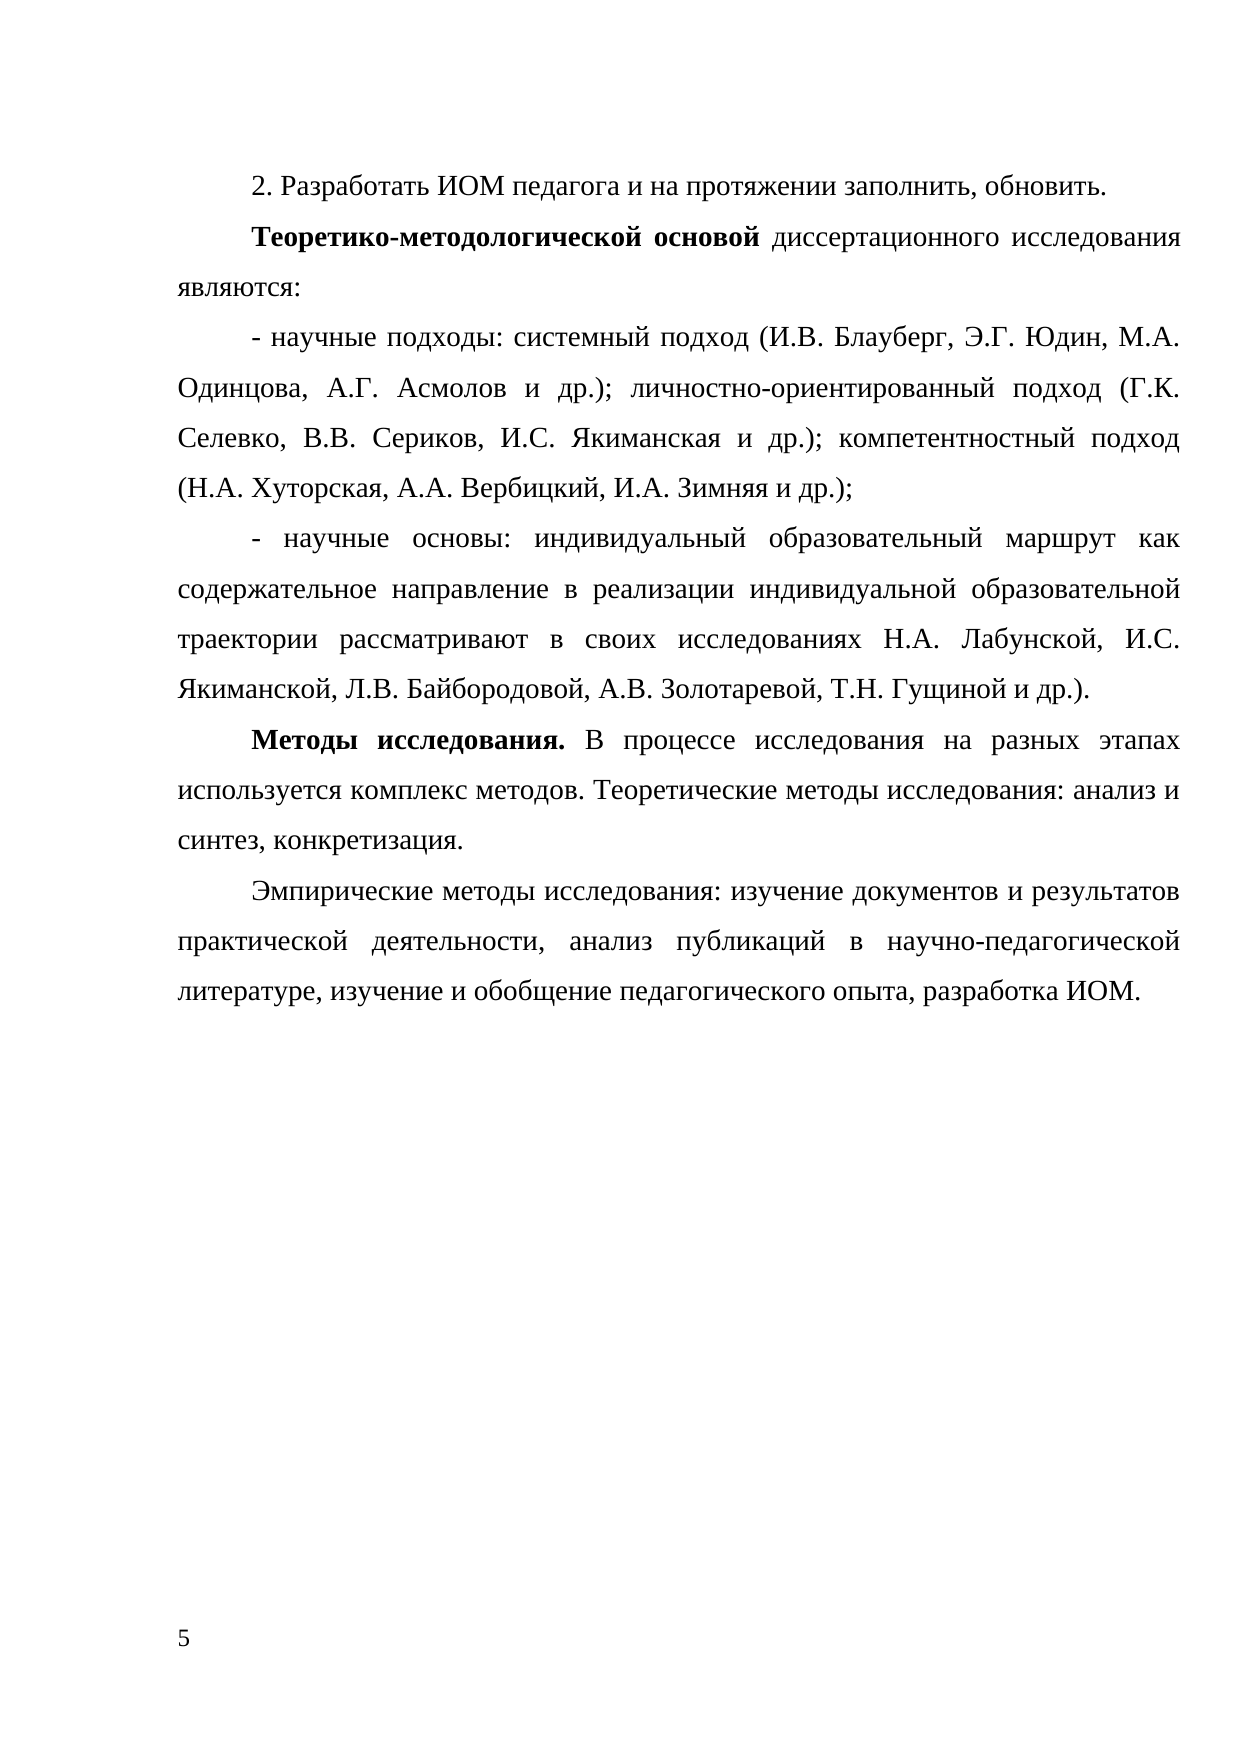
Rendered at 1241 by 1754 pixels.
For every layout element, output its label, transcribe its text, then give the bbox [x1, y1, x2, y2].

text - научные подходы: системный подход (И.В. Блауберг, Э.Г. Юдин, М.А. Одинцова, А.Г. Асмолов и др.); личностно-ориентированный подход (Г.К. Селевко, В.В. Сериков, И.С. Якиманская и др.); компетентностный подход (Н.А. Хуторская, А.А. Вербицкий, И.А. Зимняя и др.); [177, 319, 1181, 504]
text - научные основы: индивидуальный образовательный маршрут как содержательное направление в реализации индивидуальной образовательной траектории рассматривают в своих исследованиях Н.А. Лабунской, И.С. Якиманской, Л.В. Байбородовой, А.В. Золотаревой, Т.Н. Гущиной и др.). [177, 521, 1181, 705]
text Теоретико-методологической основой диссертационного исследования являются: [177, 219, 1181, 303]
text Методы исследования. В процессе исследования на разных этапах используется комплекс методов. Теоретические методы исследования: анализ и синтез, конкретизация. [177, 722, 1181, 856]
text 2. Разработать ИОМ педагога и на протяжении заполнить, обновить. [177, 168, 1181, 202]
text Эмпирические методы исследования: изучение документов и результатов практической деятельности, анализ публикаций в научно-педагогической литературе, изучение и обобщение педагогического опыта, разработка ИОМ. [177, 873, 1181, 1007]
